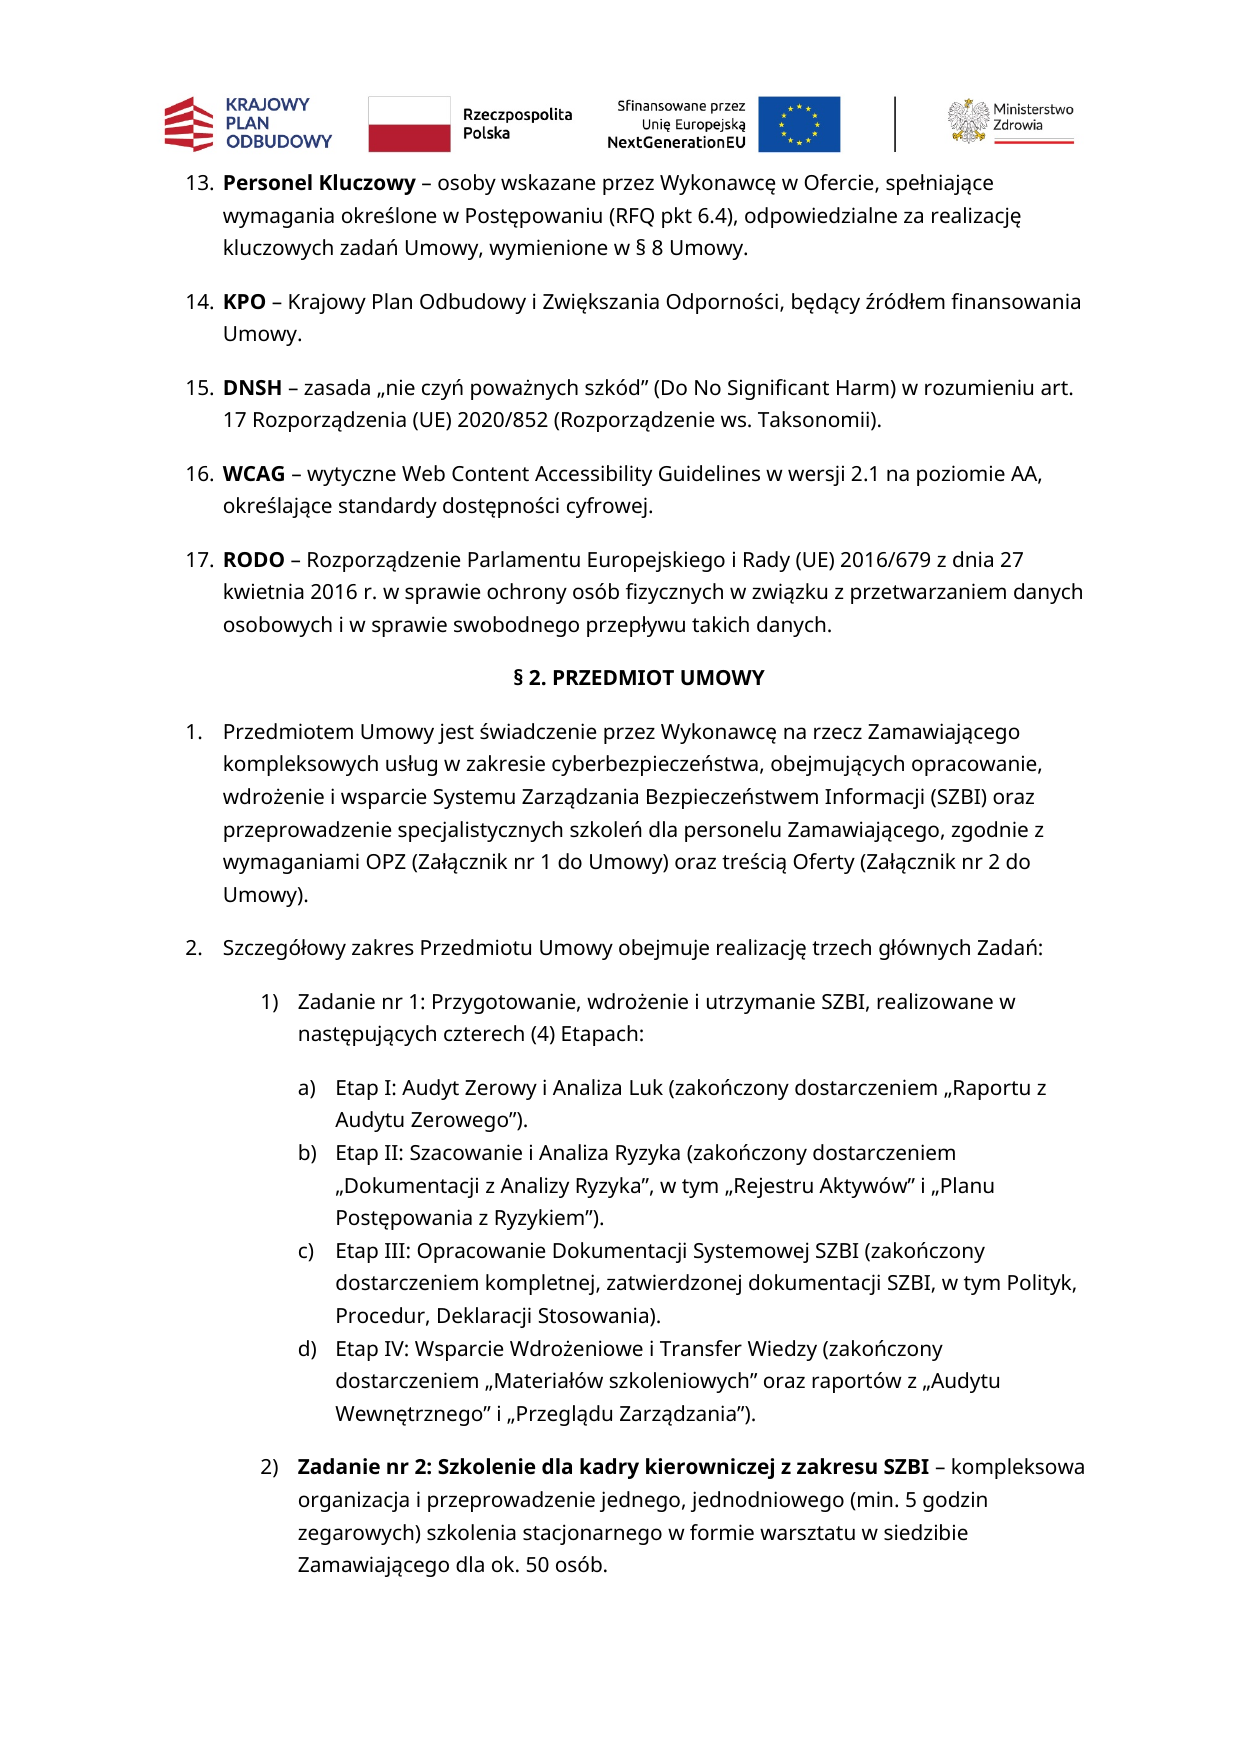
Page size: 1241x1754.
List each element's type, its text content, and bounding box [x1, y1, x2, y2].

list Etap II: Szacowanie i Analiza Ryzyka (zakończony dostarczeniem „Dokumentacji z Analizy Ryzyka”, w tym „Rejestru Aktywów” i „Planu Postępowania z Ryzykiem”). [298, 1138, 1093, 1232]
list Szczegółowy zakres Przedmiotu Umowy obejmuje realizację trzech głównych Zadań: [185, 933, 1093, 962]
list Personel Kluczowy – osoby wskazane przez Wykonawcę w Ofercie, spełniające wymagania określone w Postępowaniu (RFQ pkt 6.4), odpowiedzialne za realizację kluczowych zadań Umowy, wymienione w § 8 Umowy. [185, 169, 1093, 262]
text § 2. PRZEDMIOT UMOWY [185, 663, 1093, 692]
list Etap III: Opracowanie Dokumentacji Systemowej SZBI (zakończony dostarczeniem kompletnej, zatwierdzonej dokumentacji SZBI, w tym Polityk, Procedur, Deklaracji Stosowania). [298, 1236, 1093, 1329]
list WCAG – wytyczne Web Content Accessibility Guidelines w wersji 2.1 na poziomie AA, określające standardy dostępności cyfrowej. [185, 459, 1093, 520]
list RODO – Rozporządzenie Parlamentu Europejskiego i Rady (UE) 2016/679 z dnia 27 kwietnia 2016 r. w sprawie ochrony osób fizycznych w związku z przetwarzaniem danych osobowych i w sprawie swobodnego przepływu takich danych. [185, 545, 1093, 638]
list Etap IV: Wsparcie Wdrożeniowe i Transfer Wiedzy (zakończony dostarczeniem „Materiałów szkoleniowych” oraz raportów z „Audytu Wewnętrznego” i „Przeglądu Zarządzania”). [298, 1334, 1093, 1427]
list Zadanie nr 1: Przygotowanie, wdrożenie i utrzymanie SZBI, realizowane w następujących czterech (4) Etapach: [260, 987, 1093, 1048]
list Etap I: Audyt Zerowy i Analiza Luk (zakończony dostarczeniem „Raportu z Audytu Zerowego”). [298, 1073, 1093, 1134]
list Zadanie nr 2: Szkolenie dla kadry kierowniczej z zakresu SZBI – kompleksowa organizacja i przeprowadzenie jednego, jednodniowego (min. 5 godzin zegarowych) szkolenia stacjonarnego w formie warsztatu w siedzibie Zamawiającego dla ok. 50 osób. [260, 1452, 1093, 1579]
picture [147, 73, 1093, 169]
list DNSH – zasada „nie czyń poważnych szkód” (Do No Significant Harm) w rozumieniu art. 17 Rozporządzenia (UE) 2020/852 (Rozporządzenie ws. Taksonomii). [185, 373, 1093, 434]
list KPO – Krajowy Plan Odbudowy i Zwiększania Odporności, będący źródłem finansowania Umowy. [185, 287, 1093, 348]
list Przedmiotem Umowy jest świadczenie przez Wykonawcę na rzecz Zamawiającego kompleksowych usług w zakresie cyberbezpieczeństwa, obejmujących opracowanie, wdrożenie i wsparcie Systemu Zarządzania Bezpieczeństwem Informacji (SZBI) oraz przeprowadzenie specjalistycznych szkoleń dla personelu Zamawiającego, zgodnie z wymaganiami OPZ (Załącznik nr 1 do Umowy) oraz treścią Oferty (Załącznik nr 2 do Umowy). [185, 717, 1093, 908]
